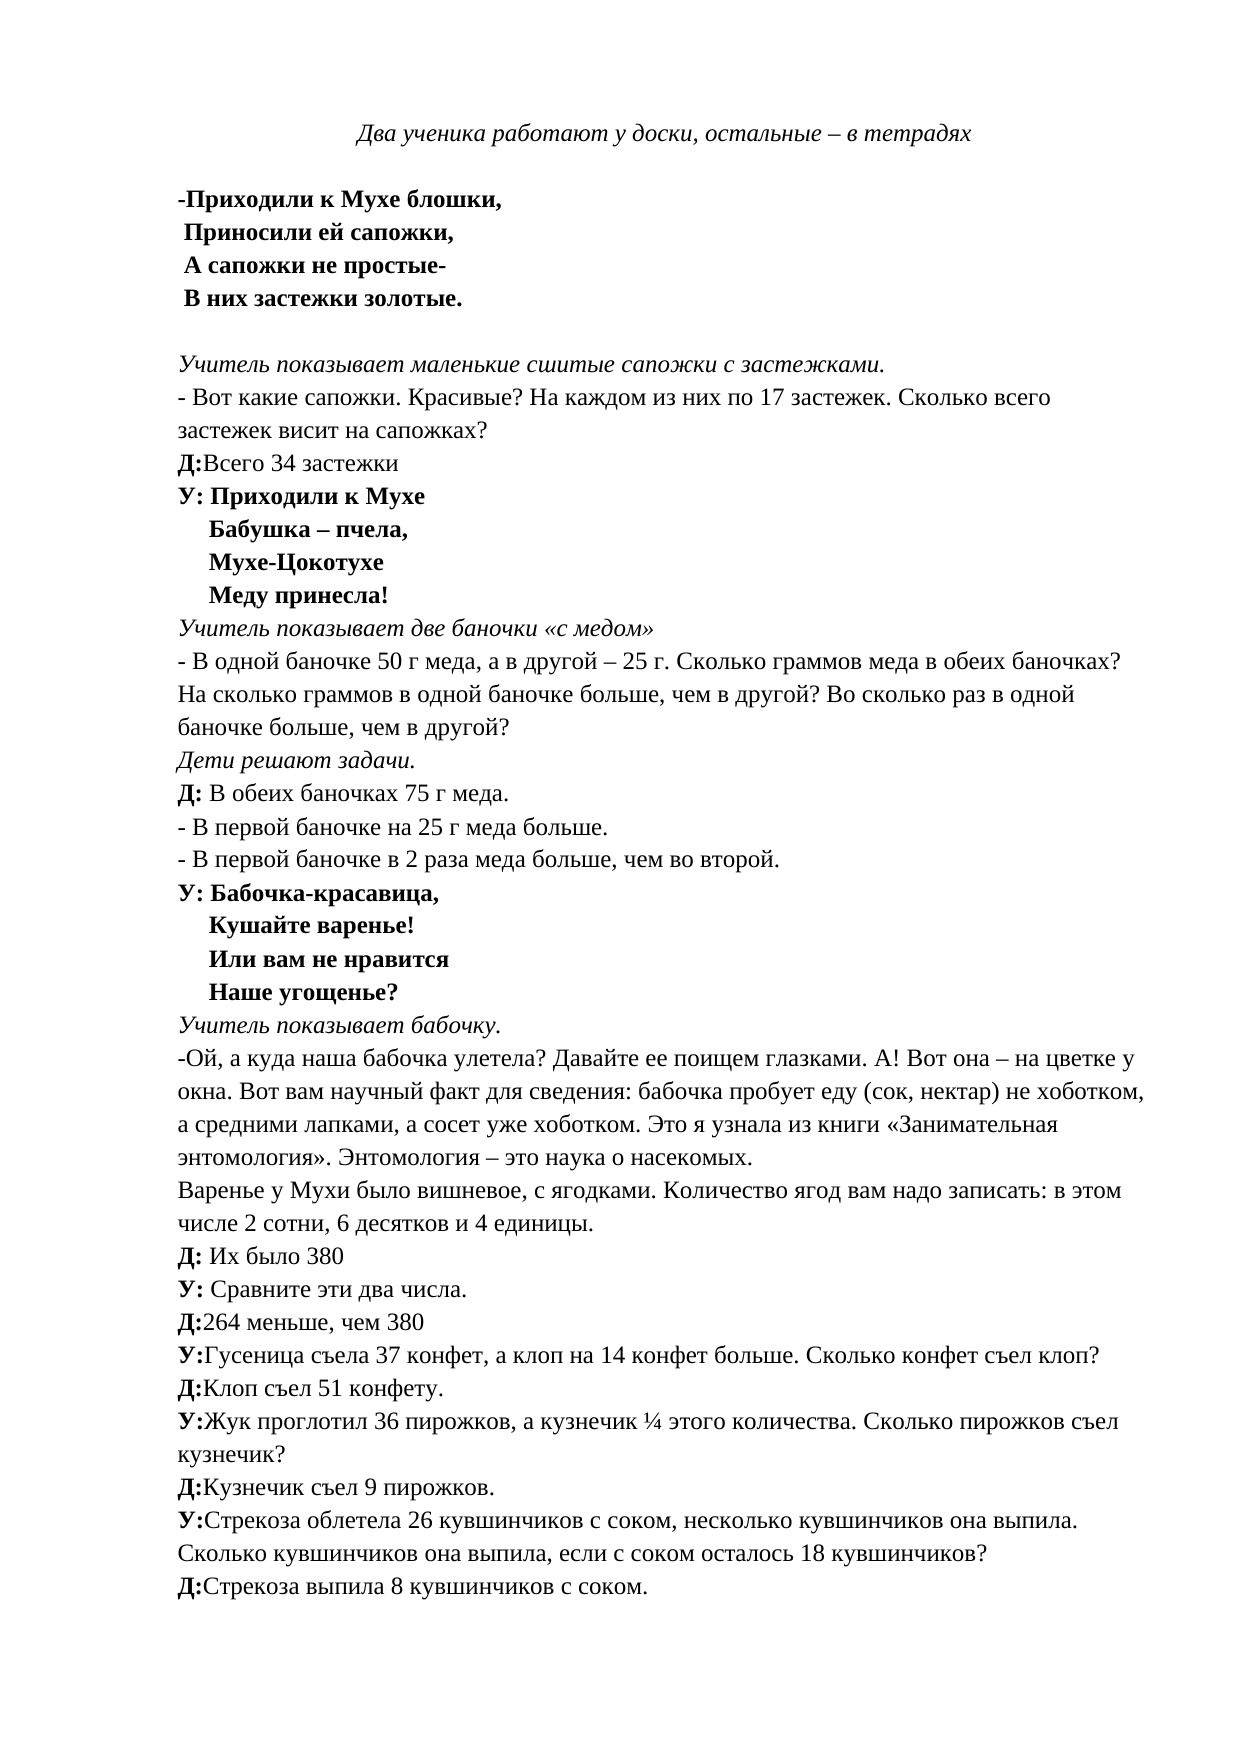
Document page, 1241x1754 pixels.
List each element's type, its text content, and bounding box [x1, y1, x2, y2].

text У:Жук проглотил 36 пирожков, а кузнечик ¼ этого количества. Сколько пирожков съел кузнечик? [177, 1406, 1152, 1468]
text У: Сравните эти два числа. [177, 1274, 1152, 1303]
text Д:264 меньше, чем 380 [177, 1307, 1152, 1336]
text - Вот какие сапожки. Красивые? На каждом из них по 17 застежек. Сколько всего застежек висит на сапожках? [177, 382, 1152, 444]
text -Ой, а куда наша бабочка улетела? Давайте ее поищем глазками. А! Вот она – на цветке у окна. Вот вам научный факт для сведения: бабочка пробует еду (сок, нектар) не хоботком, а средними лапками, а сосет уже хоботком. Это я узнала из книги «Занимательная энтомология». Энтомология – это наука о насекомых. [177, 1043, 1152, 1171]
text Мухе-Цокотухе [177, 547, 1152, 576]
text Приносили ей сапожки, [177, 217, 1152, 246]
text Кушайте варенье! [177, 911, 1152, 939]
text Бабушка – пчела, [177, 514, 1152, 543]
text Д:Кузнечик съел 9 пирожков. [177, 1472, 1152, 1501]
text Наше угощенье? [177, 977, 1152, 1005]
text Д:Клоп съел 51 конфету. [177, 1373, 1152, 1402]
text Два ученика работают у доски, остальные – в тетрадях [177, 118, 1152, 147]
text А сапожки не простые- [177, 250, 1152, 279]
text Дети решают задачи. [177, 746, 1152, 774]
text Д: В обеих баночках 75 г меда. [177, 778, 1152, 807]
text - В одной баночке 50 г меда, а в другой – 25 г. Сколько граммов меда в обеих баночках? На сколько граммов в одной баночке больше, чем в другой? Во сколько раз в одной баночке больше, чем в другой? [177, 646, 1152, 741]
text У:Стрекоза облетела 26 кувшинчиков с соком, несколько кувшинчиков она выпила. Сколько кувшинчиков она выпила, если с соком осталось 18 кувшинчиков? [177, 1505, 1152, 1567]
text В них застежки золотые. [177, 283, 1152, 312]
text Учитель показывает бабочку. [177, 1010, 1152, 1038]
text Учитель показывает две баночки «с медом» [177, 613, 1152, 642]
text Д: Их было 380 [177, 1241, 1152, 1269]
text У: Бабочка-красавица, [177, 878, 1152, 906]
text - В первой баночке в 2 раза меда больше, чем во второй. [177, 844, 1152, 873]
text Меду принесла! [177, 580, 1152, 609]
text Учитель показывает маленькие сшитые сапожки с застежками. [177, 349, 1152, 378]
text - В первой баночке на 25 г меда больше. [177, 812, 1152, 840]
text Д:Всего 34 застежки [177, 448, 1152, 477]
text У:Гусеница съела 37 конфет, а клоп на 14 конфет больше. Сколько конфет съел клоп? [177, 1340, 1152, 1369]
text Или вам не нравится [177, 944, 1152, 972]
text Варенье у Мухи было вишневое, с ягодками. Количество ягод вам надо записать: в этом числе 2 сотни, 6 десятков и 4 единицы. [177, 1175, 1152, 1237]
text У: Приходили к Мухе [177, 481, 1152, 510]
text -Приходили к Мухе блошки, [177, 184, 1152, 213]
text Д:Стрекоза выпила 8 кувшинчиков с соком. [177, 1571, 1152, 1600]
